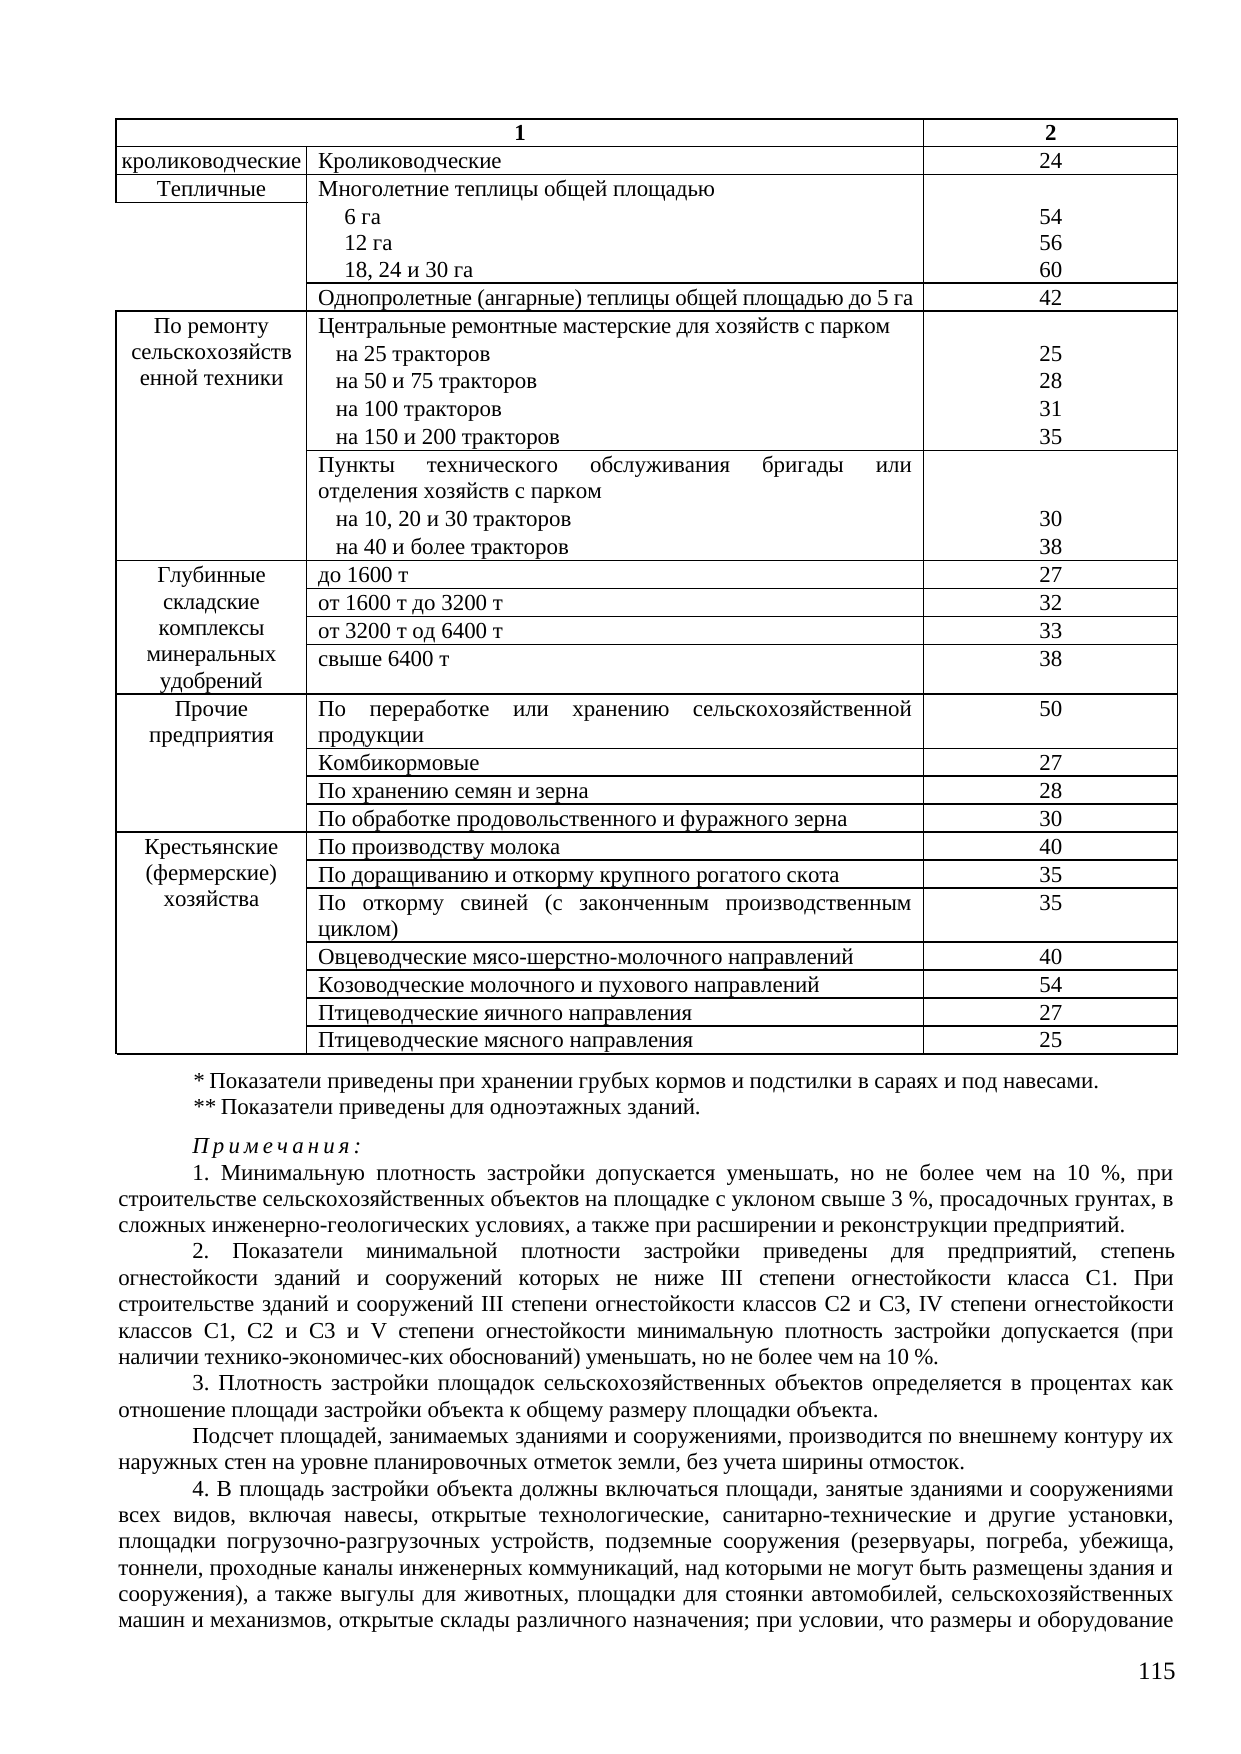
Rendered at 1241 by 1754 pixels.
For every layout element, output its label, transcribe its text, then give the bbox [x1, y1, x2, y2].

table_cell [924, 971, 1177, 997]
text 3. Плотность застройки площадок сельскохозяйственных объектов определяется в процентах как отношение площади застройки объекта к общему размеру площадки объекта. [118, 1369, 1175, 1422]
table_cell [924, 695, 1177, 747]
text Подсчет площадей, занимаемых зданиями и сооружениями, производится по внешнему контуру их наружных стен на уровне планировочных отметок земли, без учета ширины отмосток. [118, 1422, 1175, 1475]
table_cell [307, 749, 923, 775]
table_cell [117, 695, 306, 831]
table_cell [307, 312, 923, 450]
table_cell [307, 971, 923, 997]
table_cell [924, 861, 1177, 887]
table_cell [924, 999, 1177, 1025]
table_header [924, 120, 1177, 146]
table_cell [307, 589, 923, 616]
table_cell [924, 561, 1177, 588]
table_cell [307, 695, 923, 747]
text Примечания: [118, 1132, 1175, 1158]
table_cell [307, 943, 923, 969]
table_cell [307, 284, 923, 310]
text 1. Минимальную плотность застройки допускается уменьшать, но не более чем на 10 %, при строительстве сельскохозяйственных объектов на площадке с уклоном свыше 3 %, просадочных грунтах, в сложных инженерно-геологических условиях, а также при расширении и реконструкции предприятий. [118, 1158, 1175, 1238]
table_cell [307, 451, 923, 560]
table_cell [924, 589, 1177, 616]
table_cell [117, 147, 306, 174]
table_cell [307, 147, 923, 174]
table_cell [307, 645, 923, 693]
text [118, 1475, 1175, 1633]
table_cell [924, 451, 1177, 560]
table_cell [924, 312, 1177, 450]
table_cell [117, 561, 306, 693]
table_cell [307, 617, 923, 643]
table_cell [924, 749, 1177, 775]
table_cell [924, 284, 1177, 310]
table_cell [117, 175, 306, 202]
text ** Показатели приведены для одноэтажных зданий. [118, 1093, 1175, 1120]
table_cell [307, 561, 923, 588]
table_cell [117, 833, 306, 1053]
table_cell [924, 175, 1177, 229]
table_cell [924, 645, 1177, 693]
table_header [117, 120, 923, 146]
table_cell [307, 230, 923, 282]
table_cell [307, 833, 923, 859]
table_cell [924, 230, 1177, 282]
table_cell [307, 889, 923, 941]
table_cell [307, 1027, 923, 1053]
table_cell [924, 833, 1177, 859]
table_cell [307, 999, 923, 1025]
text 2. Показатели минимальной плотности застройки приведены для предприятий, степень огнестойкости зданий и сооружений которых не ниже III степени огнестойкости класса С1. При строительстве зданий и сооружений III степени огнестойкости классов С2 и С3, IV степени огнестойкости классов C1, С2 и С3 и V степени огнестойкости минимальную плотность застройки допускается (при наличии технико-экономичес-ких обоснований) уменьшать, но не более чем на 10 %. [118, 1238, 1175, 1369]
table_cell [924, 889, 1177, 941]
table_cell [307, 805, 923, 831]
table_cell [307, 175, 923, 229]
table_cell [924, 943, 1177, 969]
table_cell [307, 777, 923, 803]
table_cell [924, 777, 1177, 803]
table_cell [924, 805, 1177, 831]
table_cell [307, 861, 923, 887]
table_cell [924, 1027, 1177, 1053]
text * Показатели приведены при хранении грубых кормов и подстилки в сараях и под навесами. [118, 1067, 1175, 1093]
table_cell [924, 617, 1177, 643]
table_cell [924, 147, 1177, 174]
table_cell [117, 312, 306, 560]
